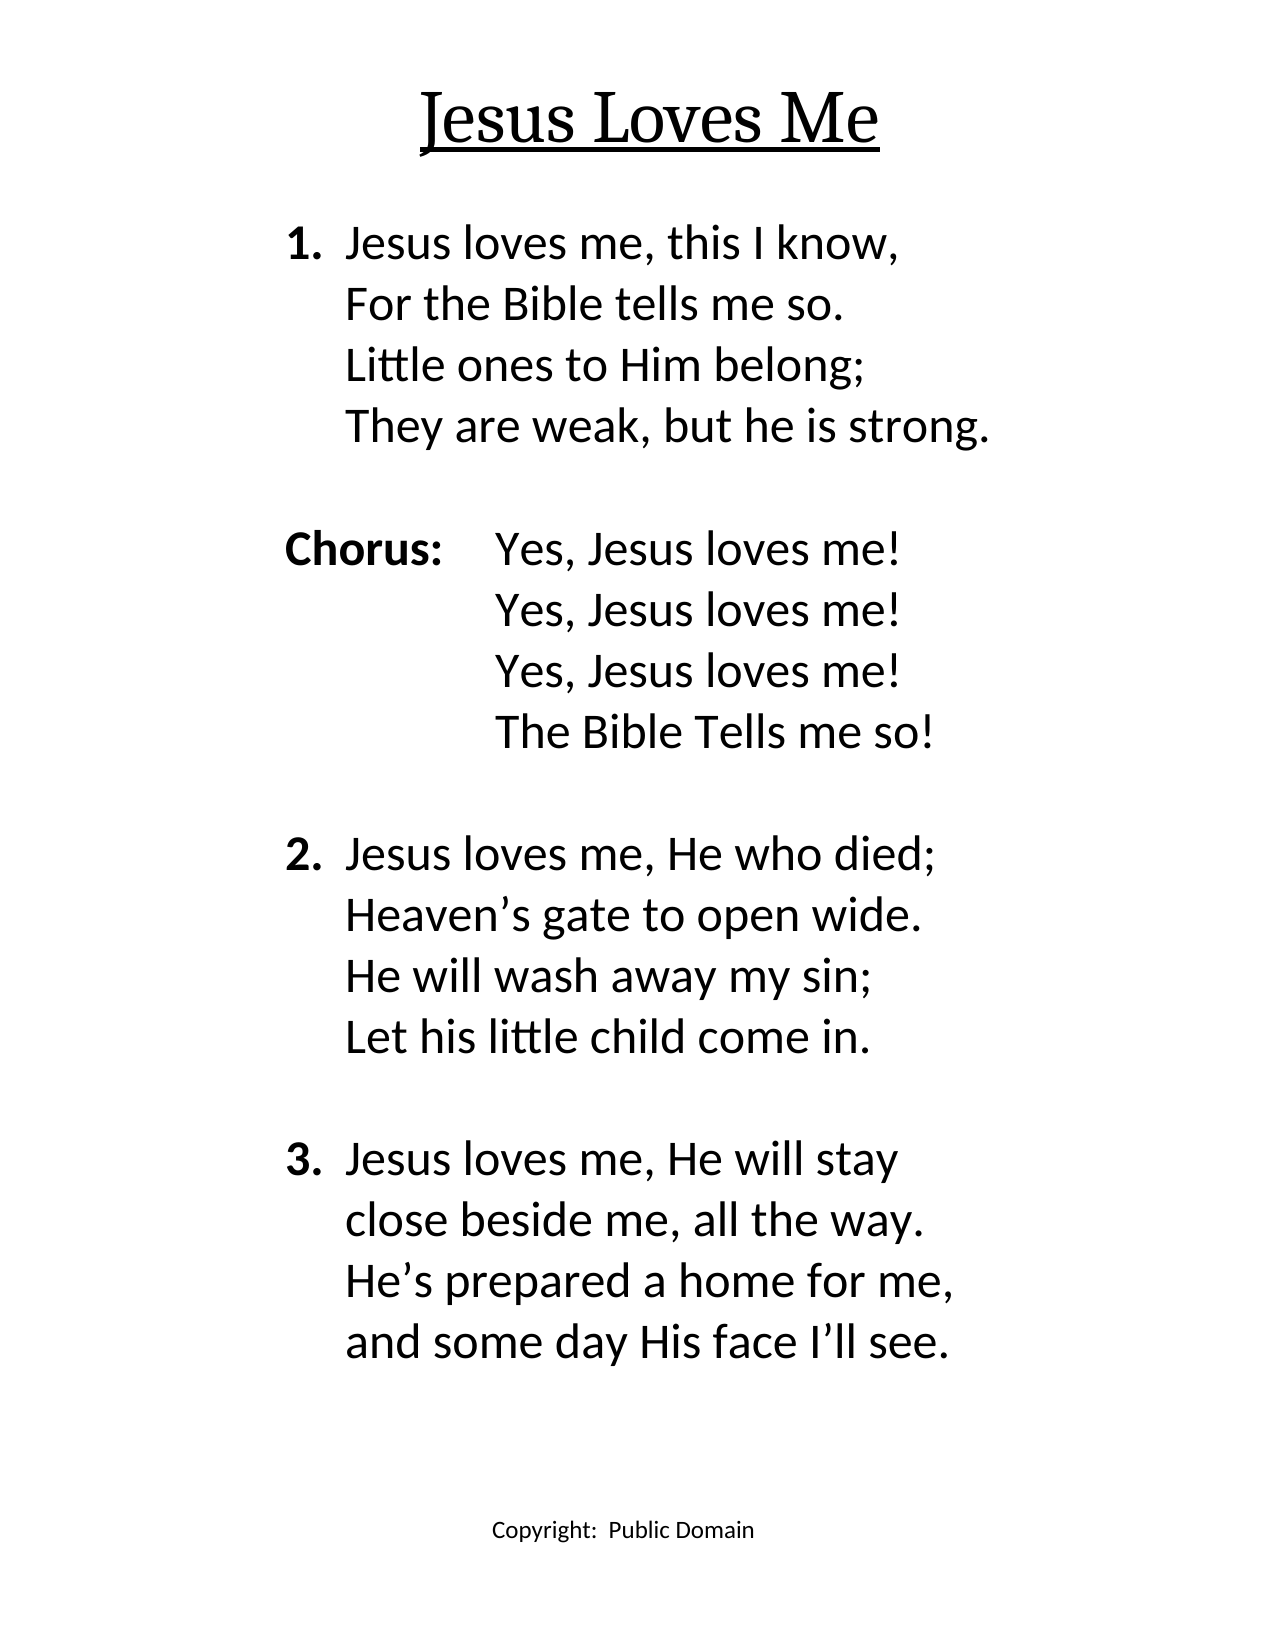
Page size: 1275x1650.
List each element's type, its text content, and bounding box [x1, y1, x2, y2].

text He will wash away my sin; [345, 944, 1200, 1005]
text and some day His face I’ll see. [345, 1310, 1200, 1371]
text The Bible Tells me so! [420, 699, 1200, 761]
text Chorus: Yes, Jesus loves me! [285, 516, 1200, 577]
list Jesus loves me, He who died; [285, 822, 1200, 883]
list Jesus loves me, this I know, [285, 211, 1200, 272]
text Yes, Jesus loves me! [420, 577, 1200, 638]
text Jesus Loves Me [345, 75, 1200, 161]
text For the Bible tells me so. [345, 272, 1200, 333]
text Let his little child come in. [345, 1005, 1200, 1066]
text Heaven’s gate to open wide. [345, 883, 1200, 944]
text He’s prepared a home for me, [345, 1249, 1200, 1310]
text They are weak, but he is strong. [345, 394, 1200, 455]
text close beside me, all the way. [345, 1188, 1200, 1249]
list Jesus loves me, He will stay [285, 1127, 1200, 1188]
text Yes, Jesus loves me! [420, 638, 1200, 699]
text Little ones to Him belong; [345, 333, 1200, 394]
